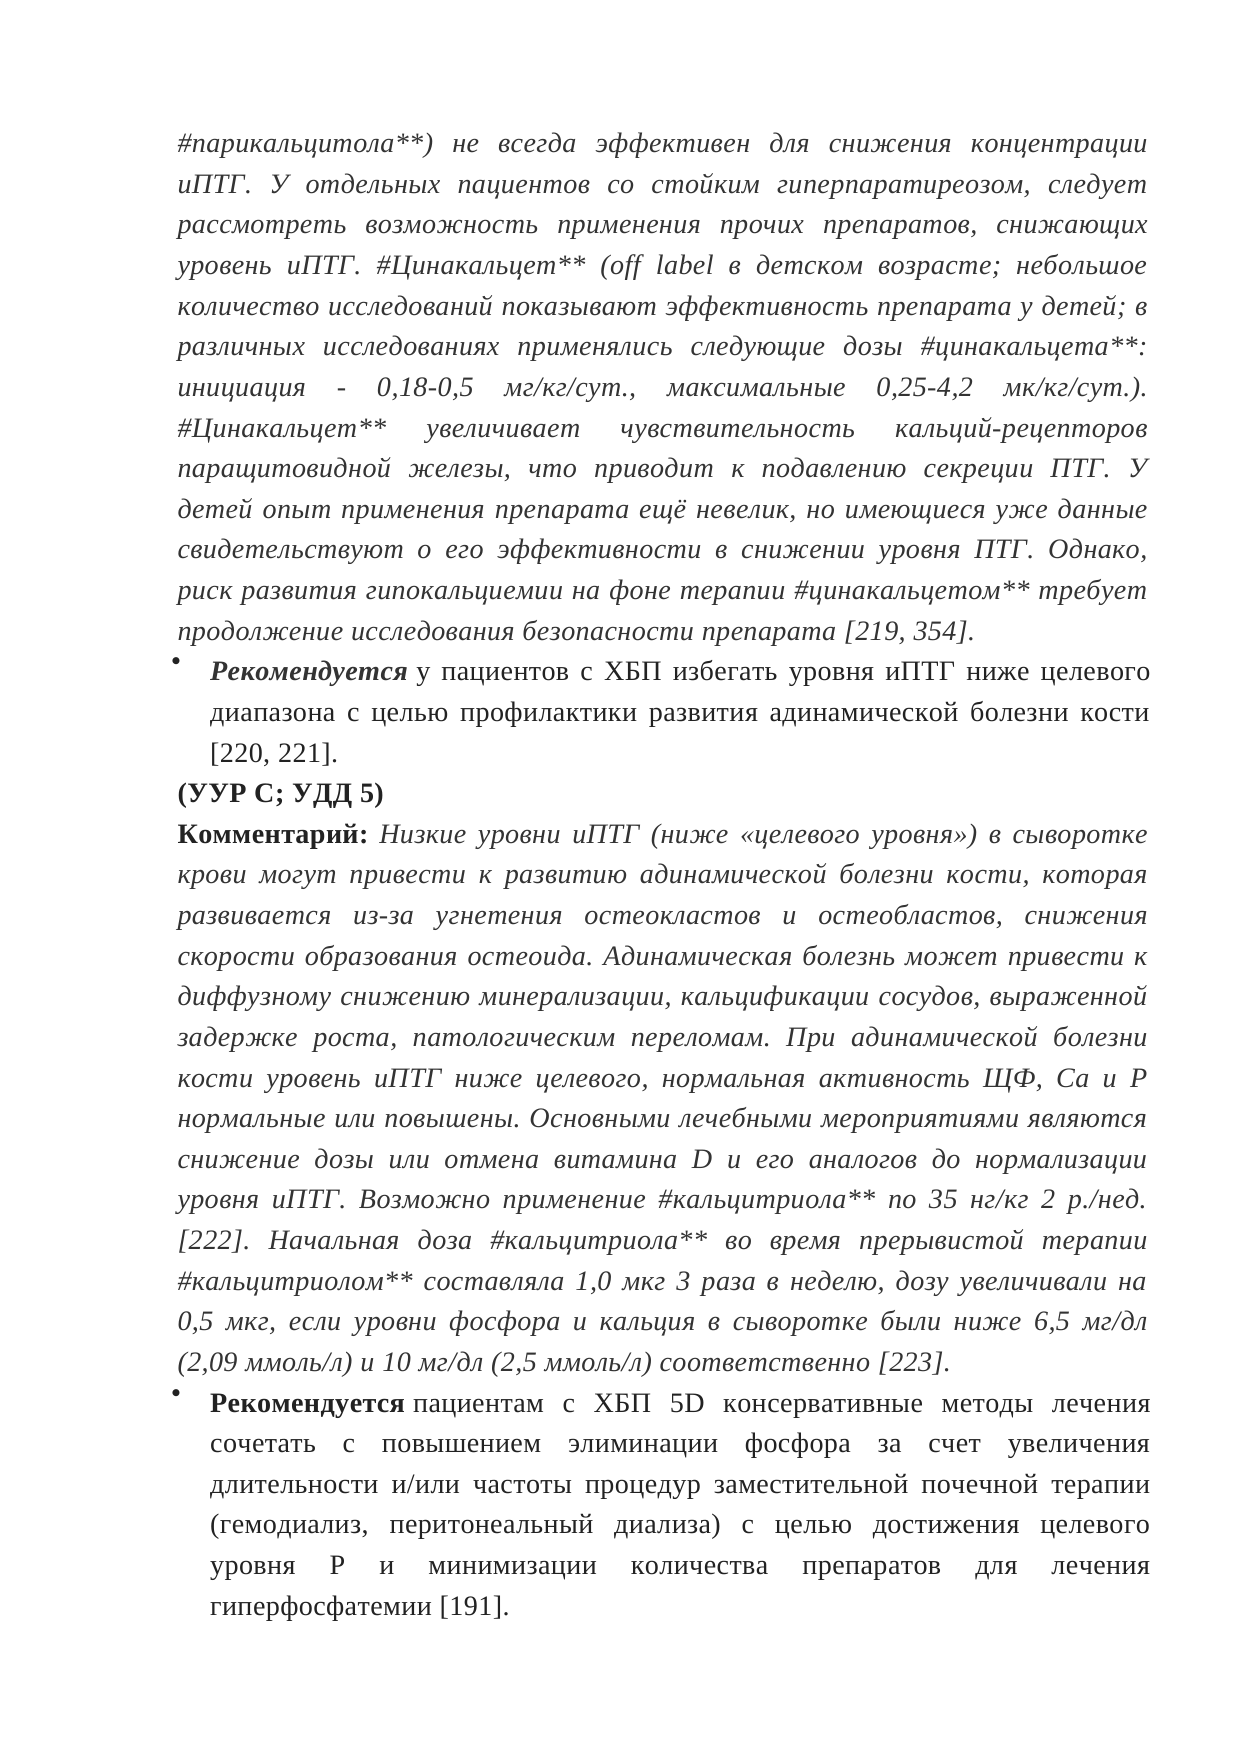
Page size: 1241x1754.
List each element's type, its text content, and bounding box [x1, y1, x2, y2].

list Рекомендуется пациентам с ХБП 5D консервативные методы лечения сочетать с повышением элиминации фосфора за счет увеличения длительности и/или частоты процедур заместительной почечной терапии (гемодиализ, перитонеальный диализа) с целью достижения целевого уровня P и минимизации количества препаратов для лечения гиперфосфатемии [191]. [172, 1377, 1152, 1621]
text Комментарий: Низкие уровни иПТГ (ниже «целевого уровня») в сыворотке крови могут привести к развитию адинамической болезни кости, которая развивается из-за угнетения остеокластов и остеобластов, снижения скорости образования остеоида. Адинамическая болезнь может привести к диффузному снижению минерализации, кальцификации сосудов, выраженной задержке роста, патологическим переломам. При адинамической болезни кости уровень иПТГ ниже целевого, нормальная активность ЩФ, Са и Р нормальные или повышены. Основными лечебными мероприятиями являются снижение дозы или отмена витамина D и его аналогов до нормализации уровня иПТГ. Возможно применение #кальцитриола** по 35 нг/кг 2 р./нед. [222]. Начальная доза #кальцитриола** во время прерывистой терапии #кальцитриолом** составляла 1,0 мкг 3 раза в неделю, дозу увеличивали на 0,5 мкг, если уровни фосфора и кальция в сыворотке были ниже 6,5 мг/дл (2,09 ммоль/л) и 10 мг/дл (2,5 ммоль/л) соответственно [223]. [177, 809, 1152, 1377]
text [177, 118, 1152, 646]
list Рекомендуется у пациентов с ХБП избегать уровня иПТГ ниже целевого диапазона с целью профилактики развития адинамической болезни кости [220, 221]. [172, 646, 1152, 768]
text (УУР С; УДД 5) [177, 768, 1152, 809]
